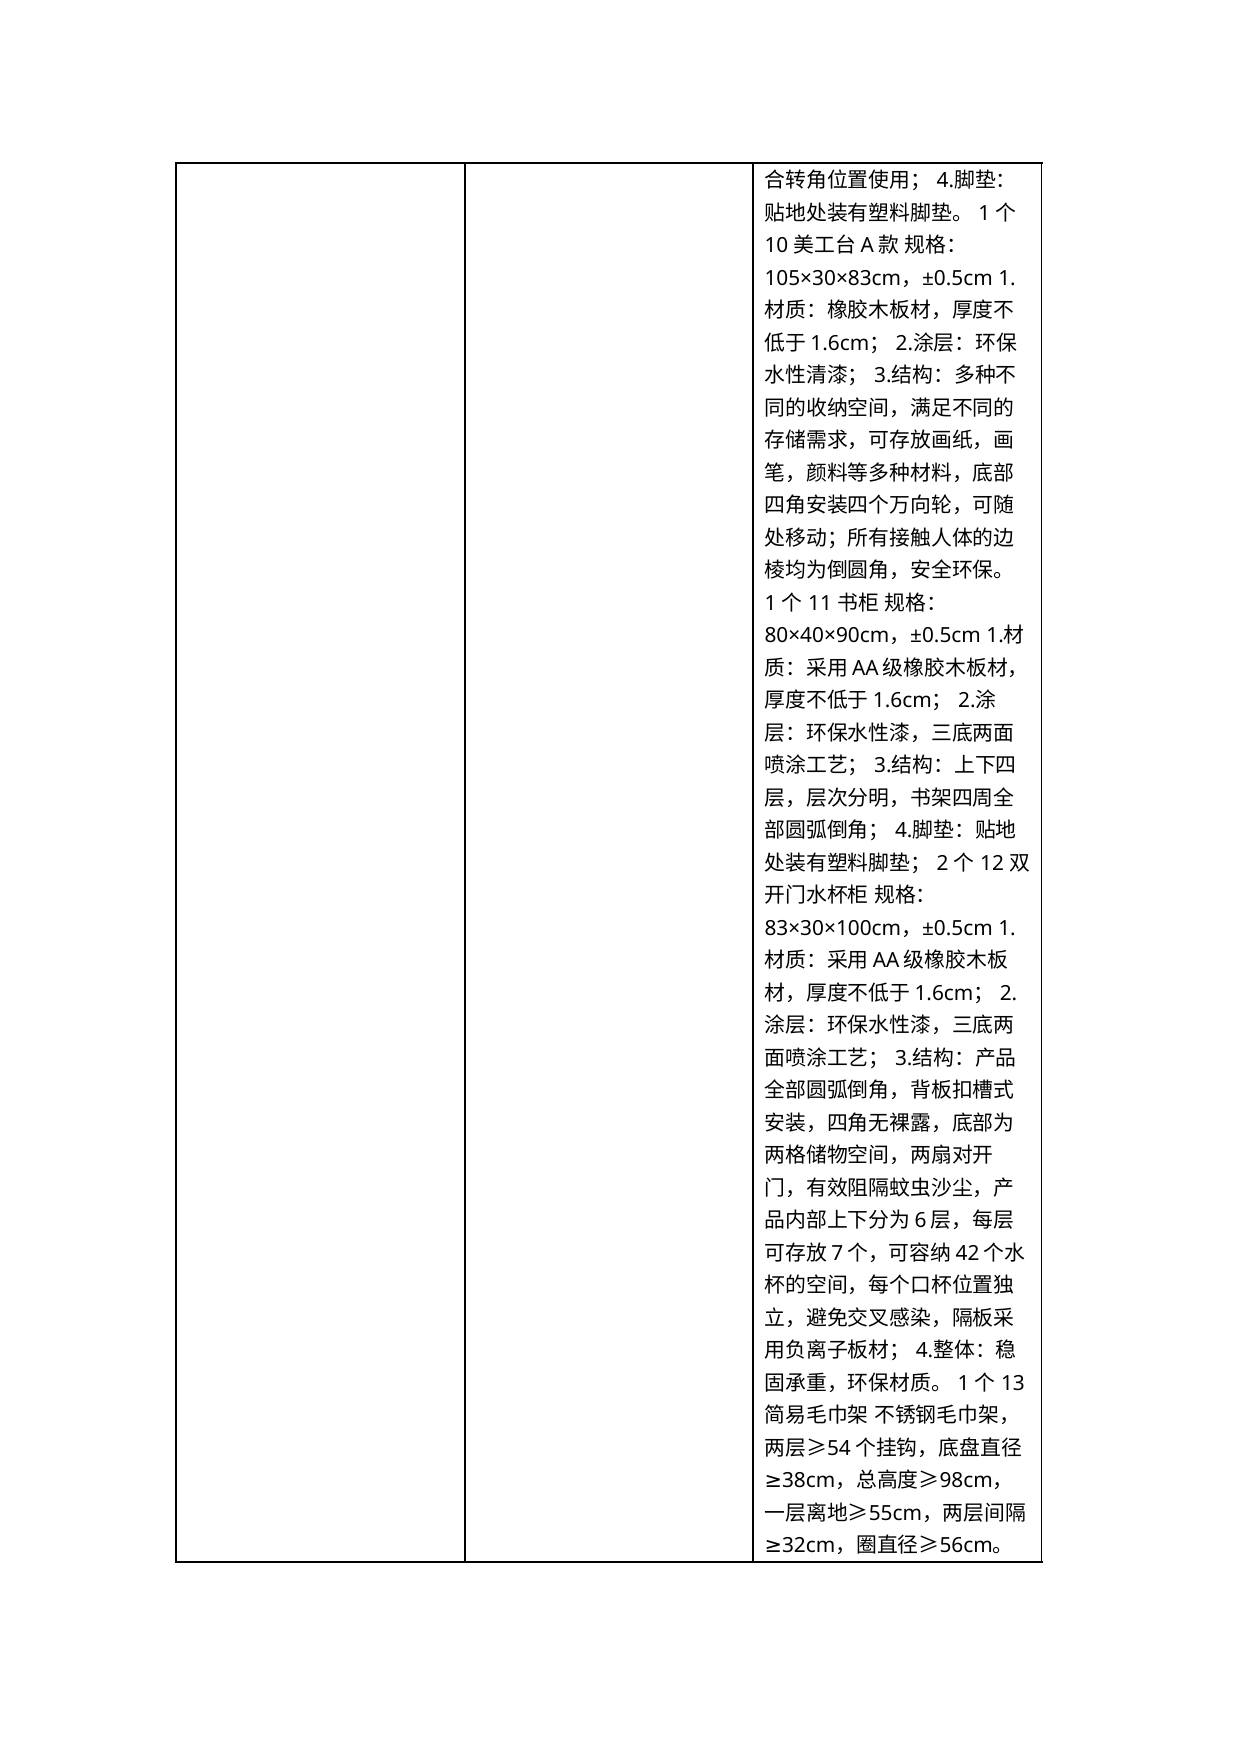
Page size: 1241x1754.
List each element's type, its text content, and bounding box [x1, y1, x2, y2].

table_cell [466, 164, 752, 1561]
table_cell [754, 164, 1041, 1561]
table_cell 2 [177, 164, 464, 1561]
